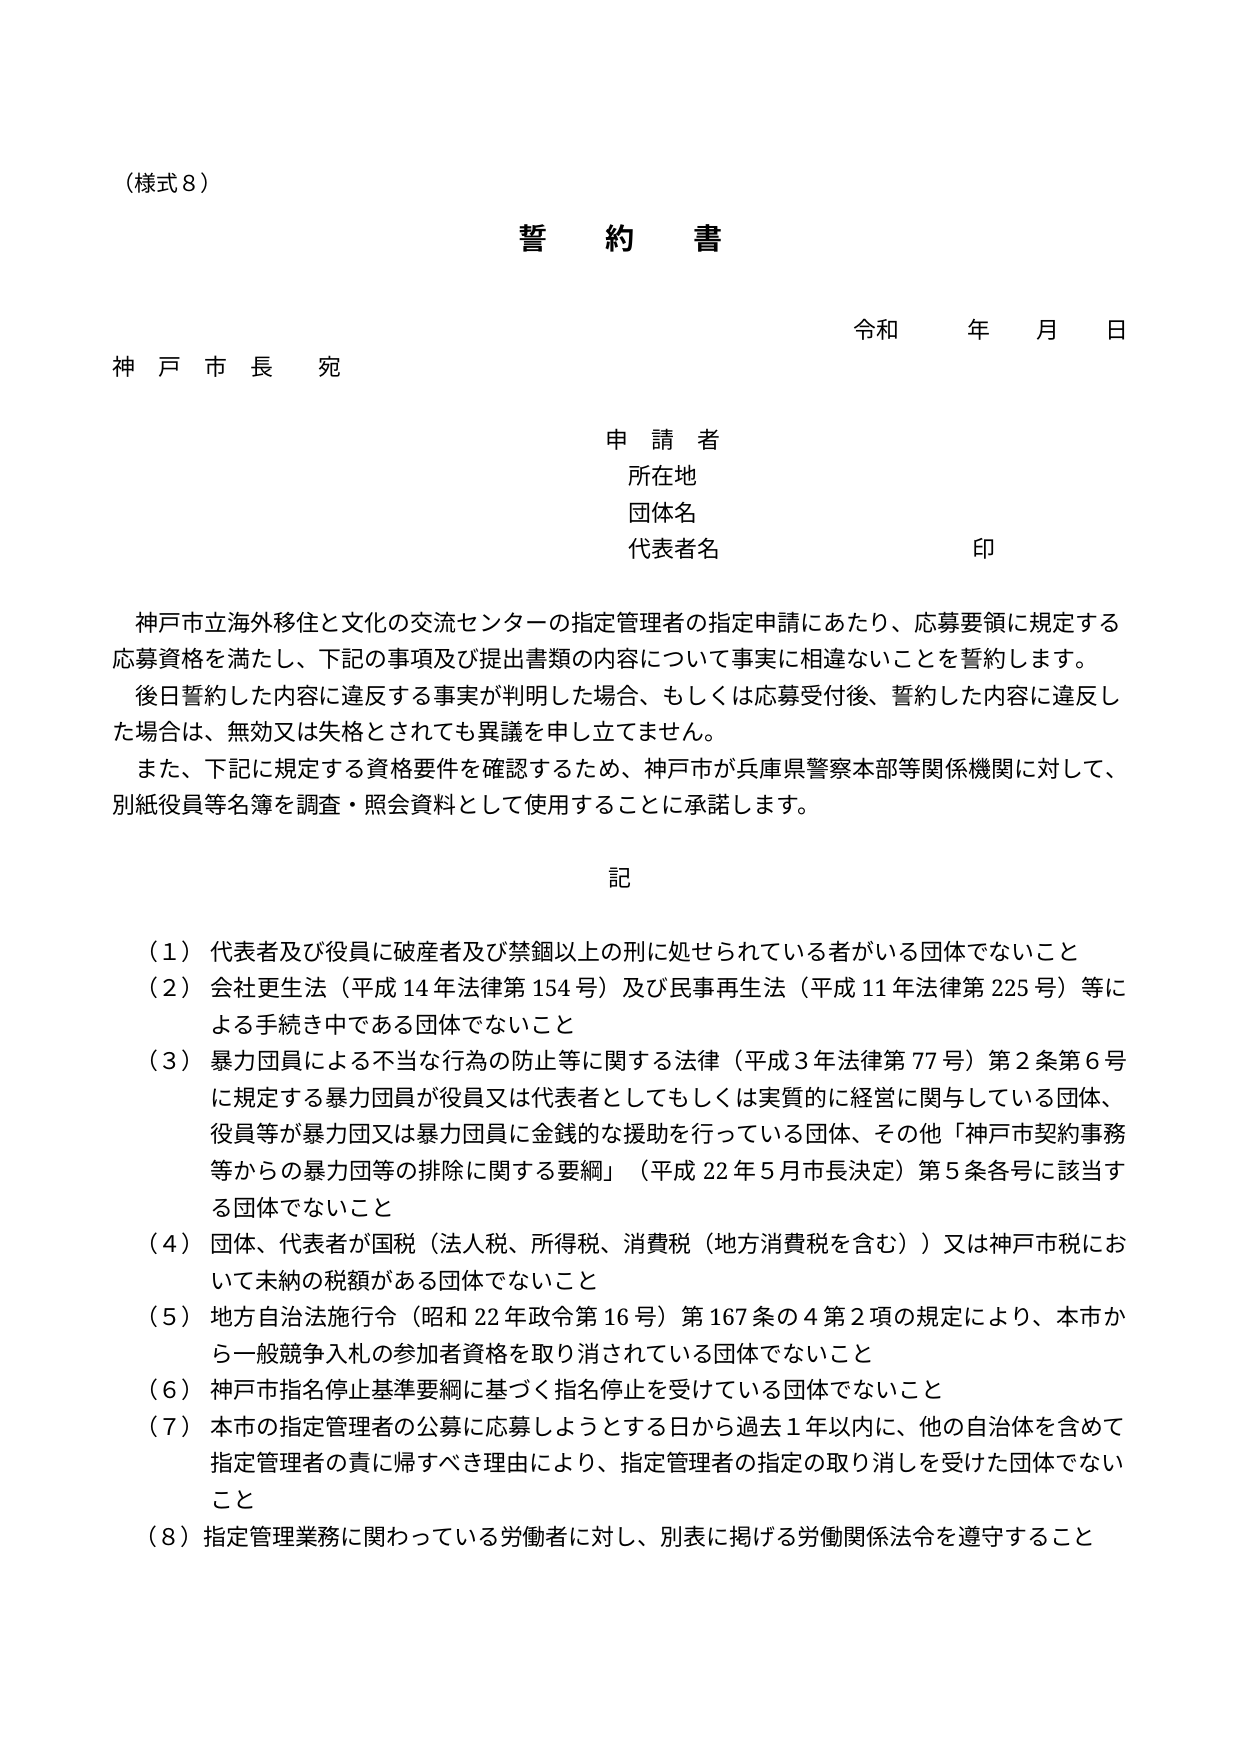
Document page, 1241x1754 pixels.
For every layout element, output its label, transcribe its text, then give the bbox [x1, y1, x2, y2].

subtitle （様式８）誓約書 [112, 164, 1128, 201]
text 令和 年 月 日 [112, 310, 1128, 347]
text 神 戸 市 長 宛 [112, 347, 1128, 383]
list 代表者及び役員に破産者及び禁錮以上の刑に処せられている者がいる団体でないこと [135, 932, 1128, 968]
list 暴力団員による不当な行為の防止等に関する法律（平成３年法律第77号）第２条第６号に規定する暴力団員が役員又は代表者としてもしくは実質的に経営に関与している団体、役員等が暴力団又は暴力団員に金銭的な援助を行っている団体、その他「神戸市契約事務等からの暴力団等の排除に関する要綱」（平成22年５月市長決定）第５条各号に該当する団体でないこと [135, 1041, 1128, 1224]
text 代表者名 印 [112, 529, 1128, 566]
list 会社更生法（平成14年法律第154号）及び民事再生法（平成11年法律第225号）等による手続き中である団体でないこと [135, 968, 1128, 1041]
list 神戸市指名停止基準要綱に基づく指名停止を受けている団体でないこと [135, 1371, 1128, 1407]
list 本市の指定管理者の公募に応募しようとする日から過去１年以内に、他の自治体を含めて指定管理者の責に帰すべき理由により、指定管理者の指定の取り消しを受けた団体でないこと [135, 1407, 1128, 1517]
list 団体、代表者が国税（法人税、所得税、消費税（地方消費税を含む））又は神戸市税において未納の税額がある団体でないこと [135, 1224, 1128, 1297]
text 後日誓約した内容に違反する事実が判明した場合、もしくは応募受付後、誓約した内容に違反した場合は、無効又は失格とされても異議を申し立てません。 [112, 676, 1128, 749]
text 誓 約 書 [112, 201, 1128, 274]
text また、下記に規定する資格要件を確認するため、神戸市が兵庫県警察本部等関係機関に対して、別紙役員等名簿を調査・照会資料として使用することに承諾します。 [112, 749, 1128, 822]
subtitle 記 [112, 859, 1128, 895]
text 神戸市立海外移住と文化の交流センターの指定管理者の指定申請にあたり、応募要領に規定する応募資格を満たし、下記の事項及び提出書類の内容について事実に相違ないことを誓約します。 [112, 603, 1128, 676]
text 団体名 [112, 493, 1128, 529]
text 所在地 [112, 456, 1128, 493]
text （８）指定管理業務に関わっている労働者に対し、別表に掲げる労働関係法令を遵守すること [134, 1517, 1128, 1553]
text 申 請 者 [112, 420, 1128, 456]
list 地方自治法施行令（昭和22年政令第16号）第167条の４第２項の規定により、本市から一般競争入札の参加者資格を取り消されている団体でないこと [135, 1297, 1128, 1371]
